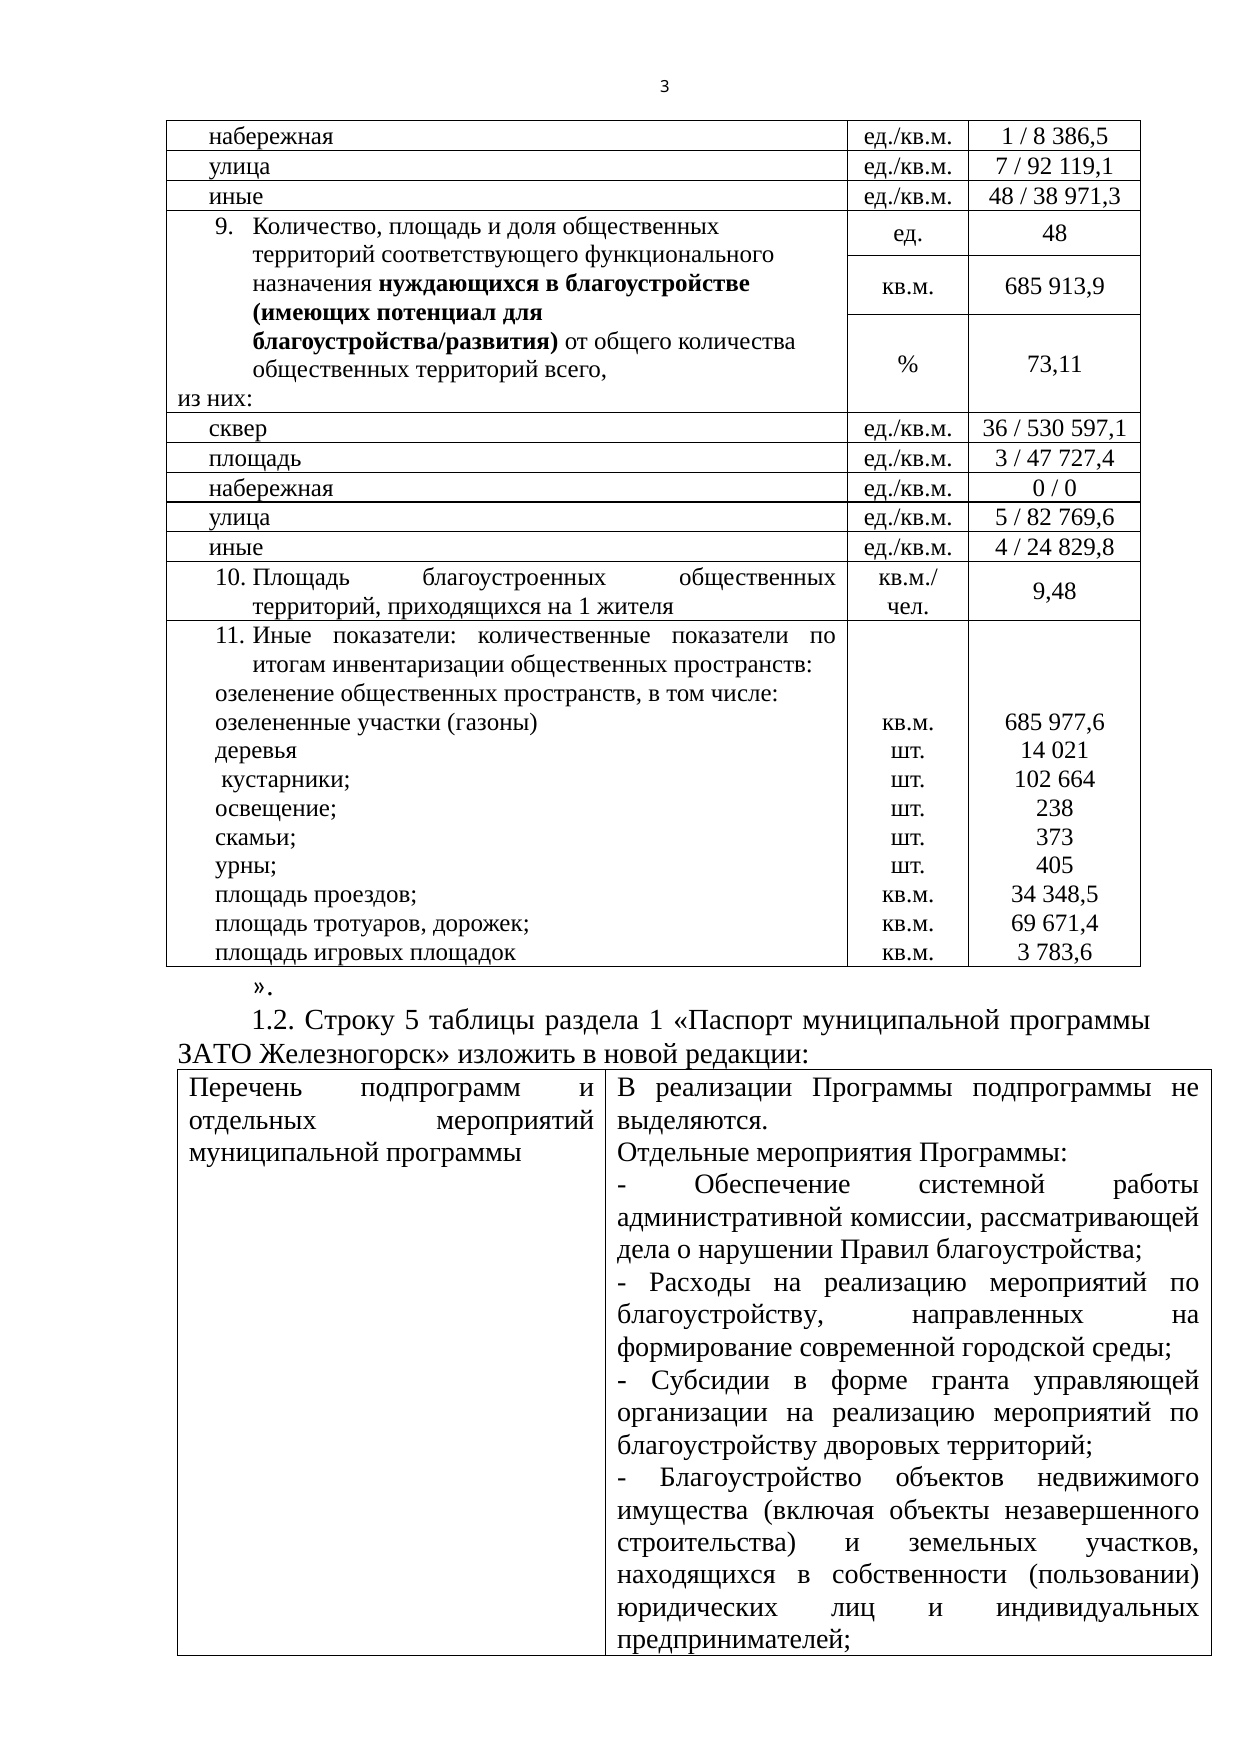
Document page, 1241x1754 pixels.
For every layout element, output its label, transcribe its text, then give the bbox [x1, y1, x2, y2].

table_cell 685 977,6 14 021 102 664 238 373 405 34 348,5 69 671,4 3 783,6 [969, 621, 1140, 966]
table_cell улица [167, 503, 847, 531]
table_cell кв.м. шт. шт. шт. шт. шт. кв.м. кв.м. кв.м. [848, 621, 968, 966]
table_cell ед./кв.м. [848, 473, 968, 501]
table_cell набережная [167, 121, 847, 150]
table_cell 1 / 8 386,5 [969, 121, 1140, 150]
table_cell Количество, площадь и доля общественных территорий соответствующего функционального назначения нуждающихся в благоустройстве (имеющих потенциал для благоустройства/развития) от общего количества общественных территорий всего, из них: [167, 211, 847, 412]
table_cell площадь [167, 443, 847, 472]
table_cell ед./кв.м. [848, 413, 968, 442]
table_cell Площадь благоустроенных общественных территорий, приходящихся на 1 жителя [167, 562, 847, 619]
table_cell кв.м./чел. [848, 562, 968, 619]
table_cell ед./кв.м. [848, 532, 968, 561]
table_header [178, 1070, 605, 1655]
table_cell % [848, 315, 968, 412]
table_cell улица [167, 151, 847, 180]
table_cell 5 / 82 769,6 [969, 503, 1140, 531]
table_cell кв.м. [848, 256, 968, 314]
text ». [177, 967, 1152, 1002]
table_cell ед./кв.м. [848, 443, 968, 472]
table_cell иные [167, 532, 847, 561]
table_cell 4 / 24 829,8 [969, 532, 1140, 561]
table_cell иные [167, 181, 847, 210]
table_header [606, 1070, 1211, 1655]
table_cell Иные показатели: количественные показатели по итогам инвентаризации общественных пространств: озеленение общественных пространств, в том числе: озелененные участки (газоны) деревья кустарники; освещение; скамьи; урны; площадь проездов; площадь тротуаров, дорожек; площадь игровых площадок [167, 621, 847, 966]
table_cell ед./кв.м. [848, 503, 968, 531]
table_cell ед./кв.м. [848, 151, 968, 180]
table_cell ед./кв.м. [848, 121, 968, 150]
table_cell ед. [848, 211, 968, 255]
table_cell 3 / 47 727,4 [969, 443, 1140, 472]
title 1.2. Строку 5 таблицы раздела 1 «Паспорт муниципальной программы ЗАТО Железногорск» изложить в новой редакции: [177, 1002, 1152, 1069]
table_cell сквер [167, 413, 847, 442]
table_cell 73,11 [969, 315, 1140, 412]
table_cell набережная [167, 473, 847, 501]
table_cell 48 / 38 971,3 [969, 181, 1140, 210]
table_cell 0 / 0 [969, 473, 1140, 501]
table_cell 36 / 530 597,1 [969, 413, 1140, 442]
table_cell 685 913,9 [969, 256, 1140, 314]
table_cell 7 / 92 119,1 [969, 151, 1140, 180]
table_cell 48 [969, 211, 1140, 255]
table_cell 9,48 [969, 562, 1140, 619]
table_cell ед./кв.м. [848, 181, 968, 210]
